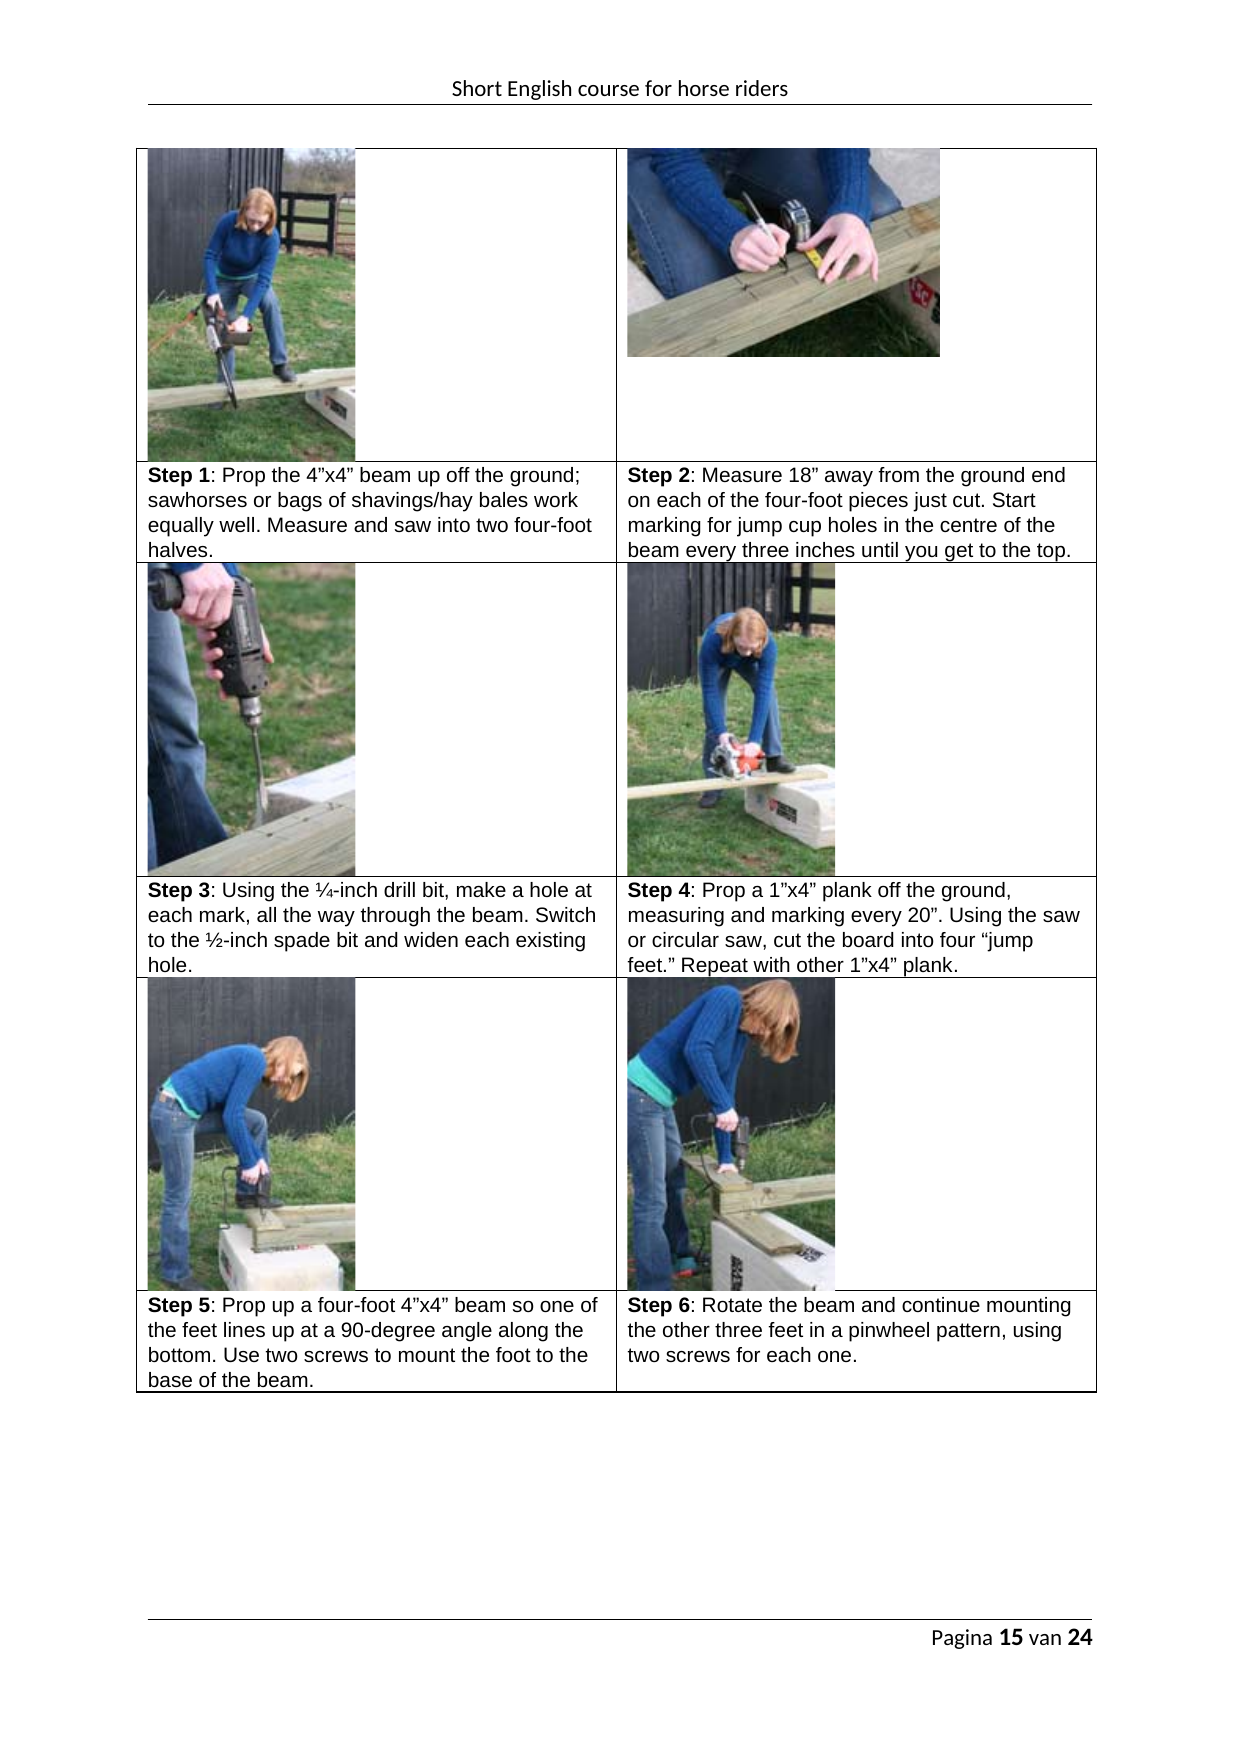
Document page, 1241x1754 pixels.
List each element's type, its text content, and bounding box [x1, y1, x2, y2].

table_cell [617, 563, 627, 876]
picture [147, 563, 356, 876]
table_header [137, 149, 147, 461]
table_cell [137, 978, 147, 1290]
table_cell [617, 978, 627, 1290]
table_cell Step 5: Prop up a four-foot 4”x4” beam so one of the feet lines up at a 90-degree angle along the bottom. Use two screws to mount the foot to the base of the beam. [137, 1291, 616, 1391]
table_cell [137, 563, 147, 876]
picture [147, 148, 356, 462]
table_cell [836, 978, 1096, 1290]
table_header [356, 149, 616, 461]
picture [627, 563, 836, 876]
picture [627, 977, 836, 1291]
picture [627, 148, 940, 357]
table_cell [356, 978, 616, 1290]
table_cell [836, 563, 1096, 876]
table_cell Step 6: Rotate the beam and continue mounting the other three feet in a pinwheel pattern, using two screws for each one. [617, 1291, 1096, 1391]
table_cell [356, 563, 616, 876]
table_cell Step 4: Prop a 1”x4” plank off the ground, measuring and marking every 20”. Using the saw or circular saw, cut the board into four “jump feet.” Repeat with other 1”x4” plank. [617, 877, 1096, 977]
table_cell Step 2: Measure 18” away from the ground end on each of the four-foot pieces just cut. Start marking for jump cup holes in the centre of the beam every three inches until you get to the top. [617, 462, 1096, 562]
table_cell Step 3: Using the ¼-inch drill bit, make a hole at each mark, all the way through the beam. Switch to the ½-inch spade bit and widen each existing hole. [137, 877, 616, 977]
table_cell Step 1: Prop the 4”x4” beam up off the ground; sawhorses or bags of shavings/hay bales work equally well. Measure and saw into two four-foot halves. [137, 462, 616, 562]
table_header [617, 149, 1096, 461]
picture [147, 977, 356, 1291]
